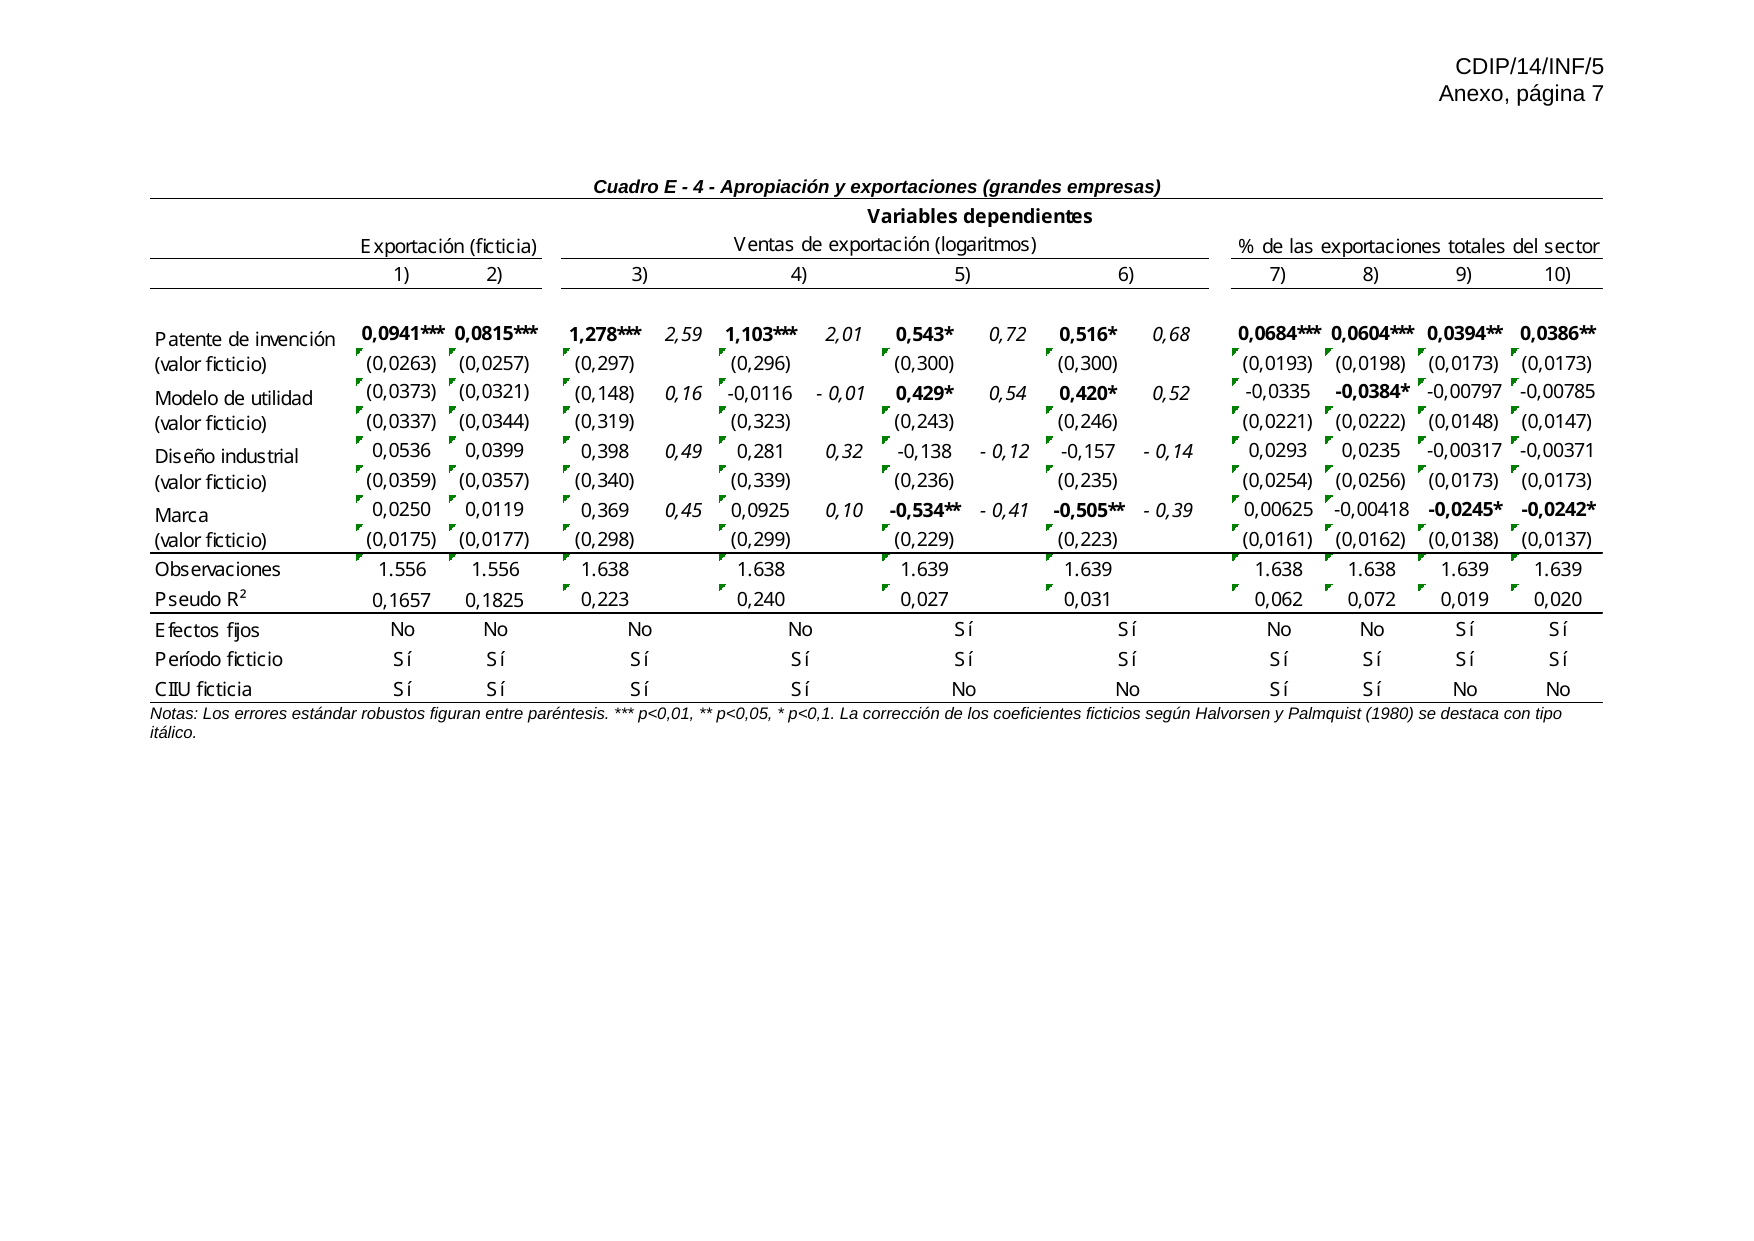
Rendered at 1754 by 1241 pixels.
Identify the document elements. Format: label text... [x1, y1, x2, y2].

text Notas: Los errores estándar robustos figuran entre paréntesis. *** p<0,01, ** p<0,05, * p<0,1. La corrección de los coeficientes ficticios según Halvorsen y Palmquist (1980) se destaca con tipo itálico. [150, 704, 1604, 742]
text Cuadro E - 4 - Apropiación y exportaciones (grandes empresas) [150, 176, 1604, 198]
